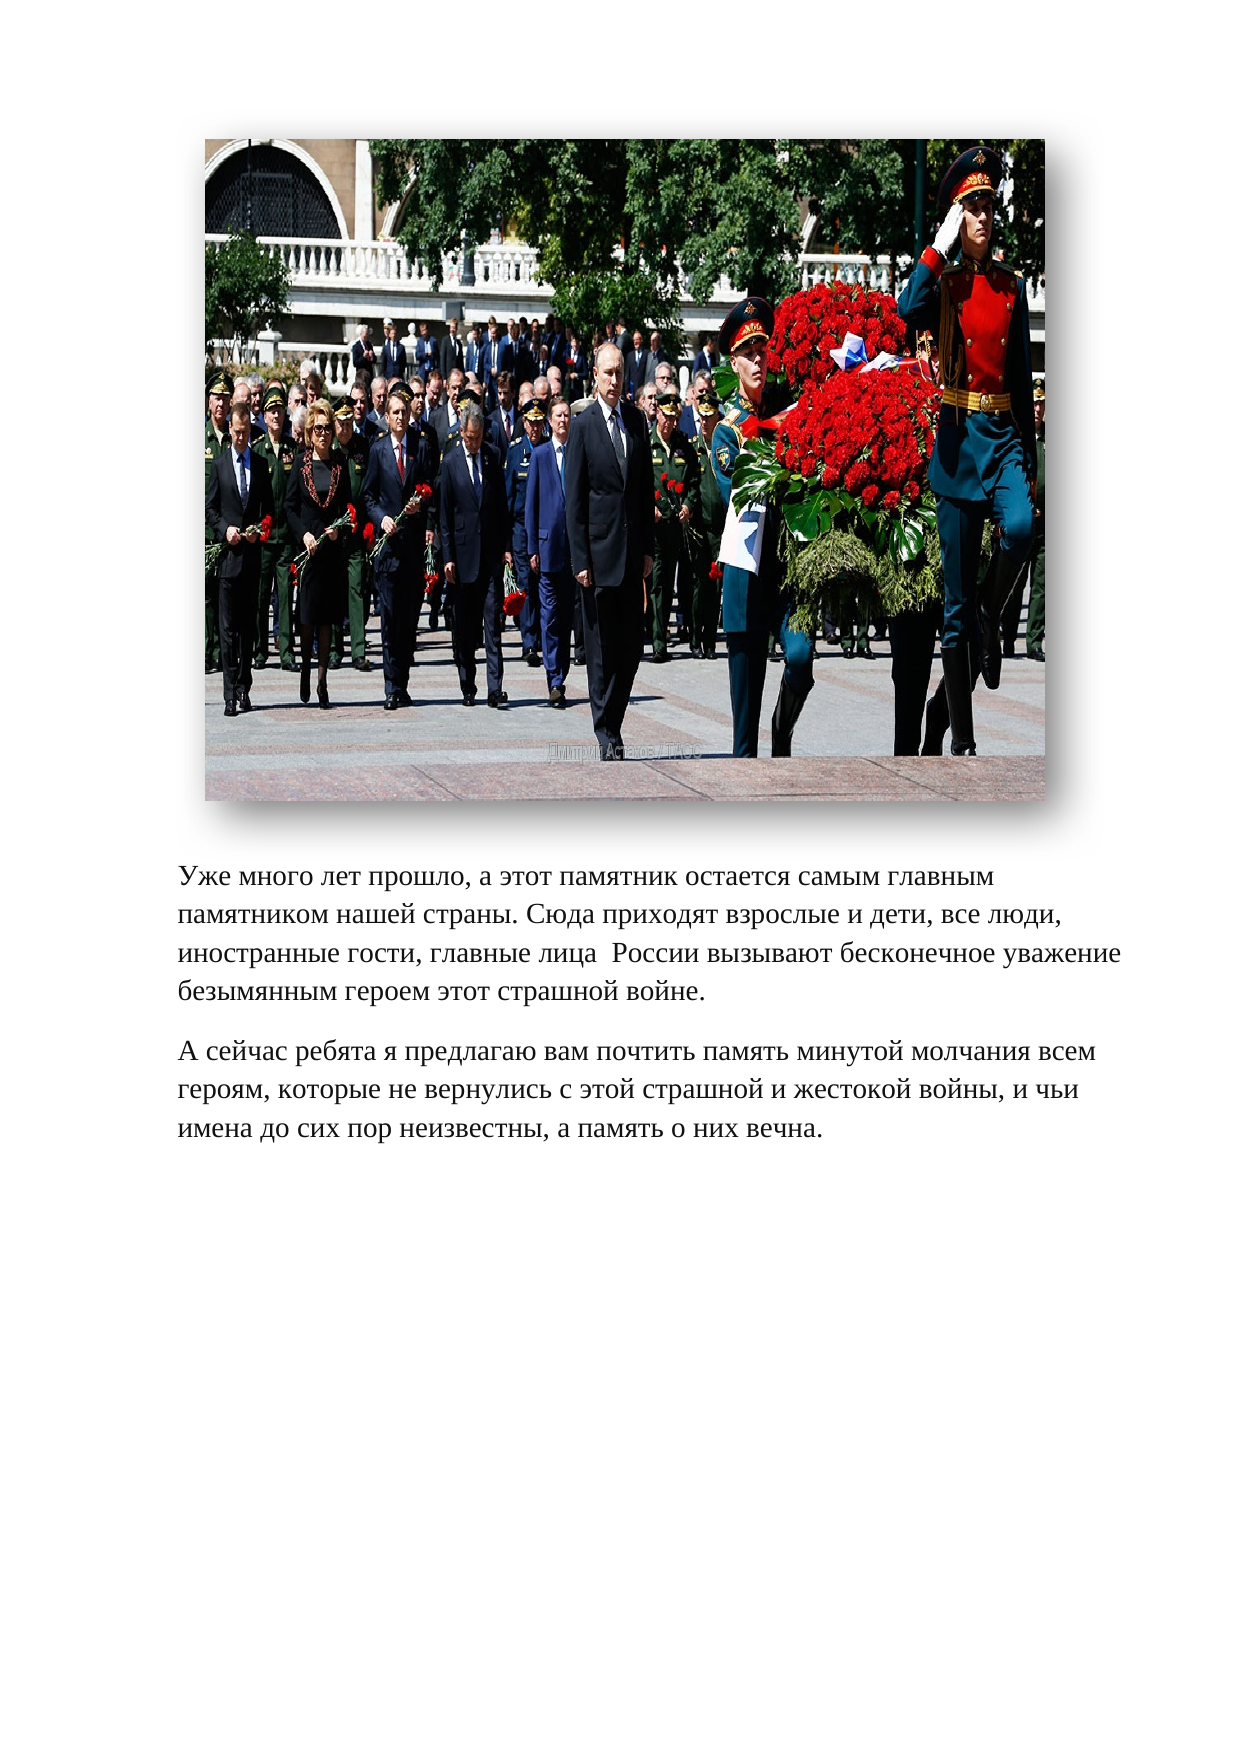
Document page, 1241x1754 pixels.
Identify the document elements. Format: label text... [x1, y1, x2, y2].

picture [205, 139, 1045, 801]
text А сейчас ребята я предлагаю вам почтить память минутой молчания всем героям, которые не вернулись с этой страшной и жестокой войны, и чьи имена до сих пор неизвестны, а память о них вечна. [177, 1033, 1152, 1143]
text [177, 118, 1152, 1007]
